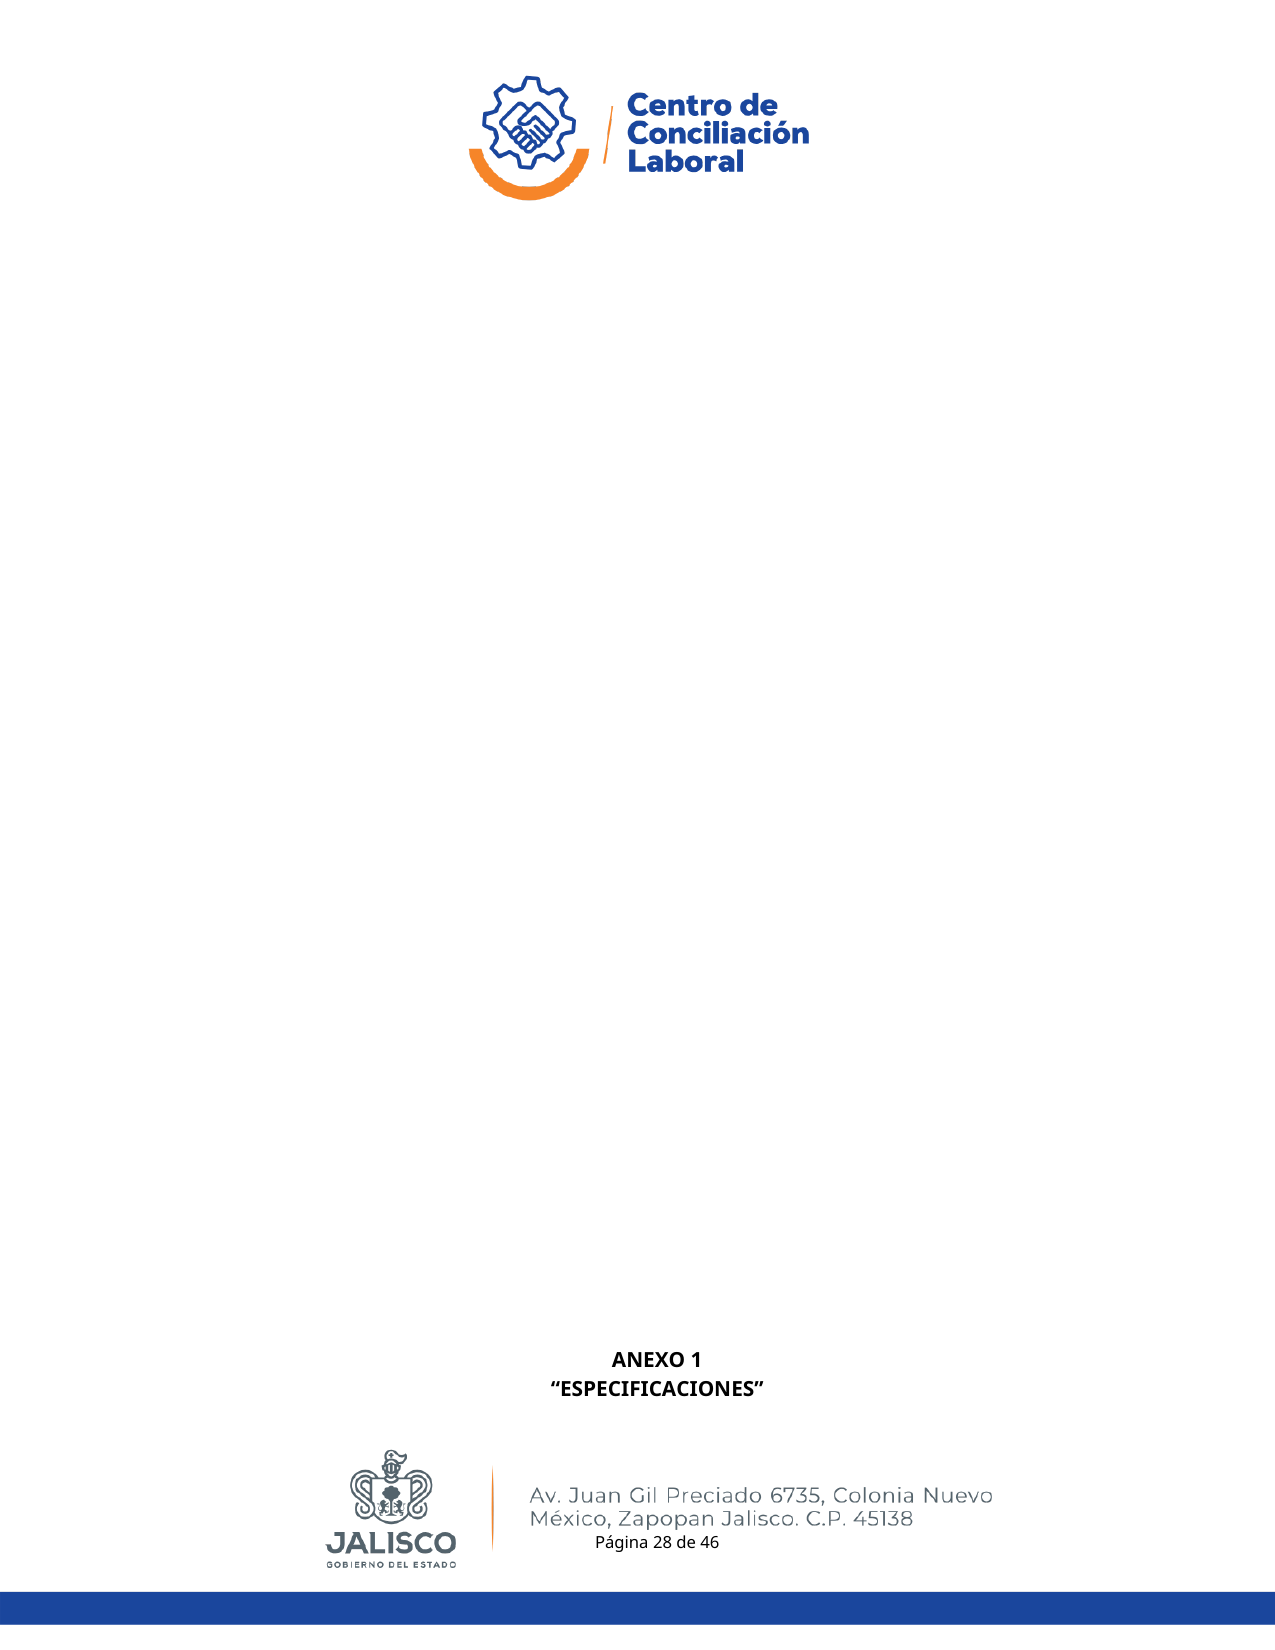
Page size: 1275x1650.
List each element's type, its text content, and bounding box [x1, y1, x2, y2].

text ANEXO 1 [162, 1345, 1152, 1374]
picture [0, 3, 1275, 1650]
text “ESPECIFICACIONES” [162, 1374, 1152, 1402]
